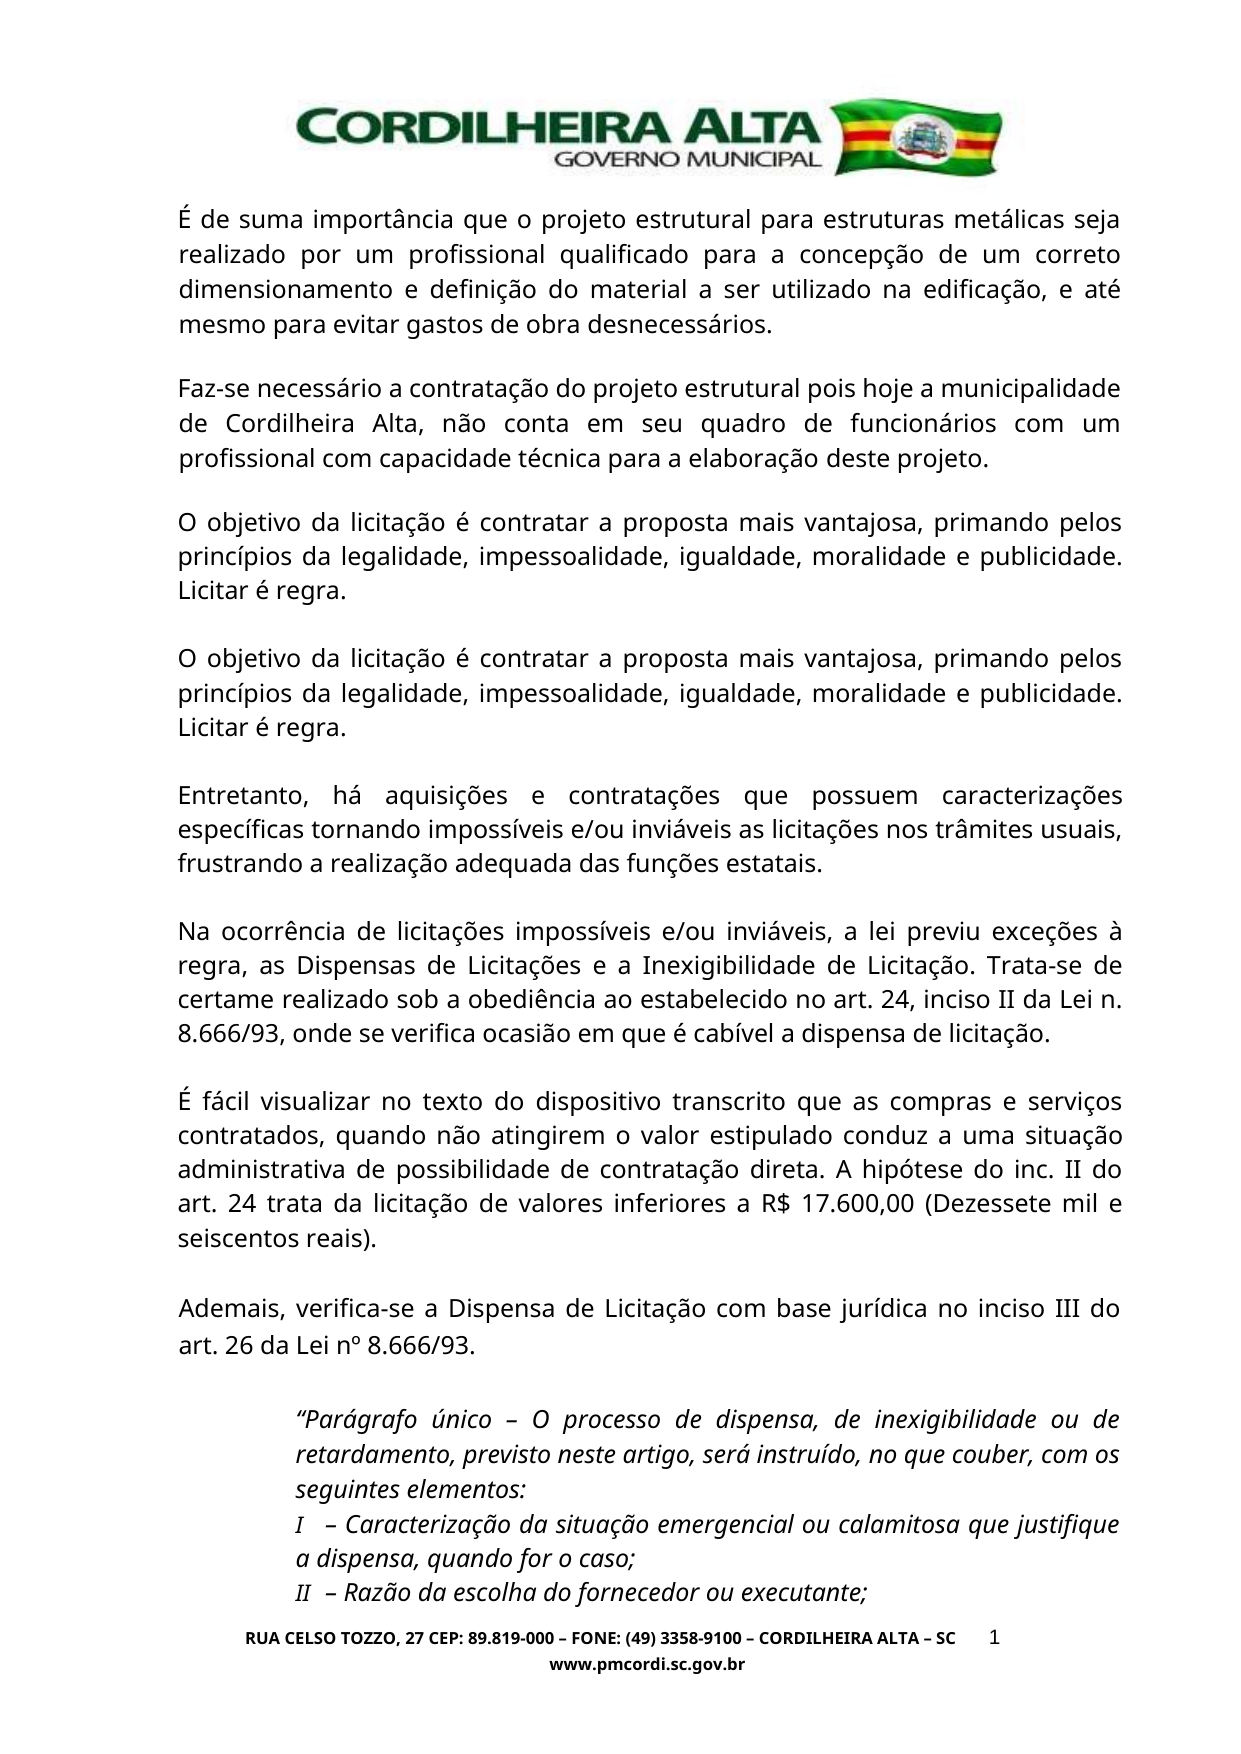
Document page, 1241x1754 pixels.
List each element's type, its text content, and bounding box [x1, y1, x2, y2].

text É de suma importância que o projeto estrutural para estruturas metálicas seja realizado por um profissional qualificado para a concepção de um correto dimensionamento e definição do material a ser utilizado na edificação, e até mesmo para evitar gastos de obra desnecessários. [177, 202, 1122, 341]
text O objetivo da licitação é contratar a proposta mais vantajosa, primando pelos princípios da legalidade, impessoalidade, igualdade, moralidade e publicidade. Licitar é regra. [177, 505, 1124, 607]
text Ademais, verifica-se a Dispensa de Licitação com base jurídica no inciso III do art. 26 da Lei nº 8.666/93. [178, 1291, 1122, 1362]
list – Caracterização da situação emergencial ou calamitosa que justifique a dispensa, quando for o caso; [295, 1506, 1124, 1574]
picture [273, 75, 1026, 202]
text “Parágrafo único – O processo de dispensa, de inexigibilidade ou de retardamento, previsto neste artigo, será instruído, no que couber, com os seguintes elementos: [295, 1401, 1124, 1505]
text Faz-se necessário a contratação do projeto estrutural pois hoje a municipalidade de Cordilheira Alta, não conta em seu quadro de funcionários com um profissional com capacidade técnica para a elaboração deste projeto. [177, 371, 1122, 475]
text É fácil visualizar no texto do dispositivo transcrito que as compras e serviços contratados, quando não atingirem o valor estipulado conduz a uma situação administrativa de possibilidade de contratação direta. A hipótese do inc. II do art. 24 trata da licitação de valores inferiores a R$ 17.600,00 (Dezessete mil e seiscentos reais). [177, 1084, 1124, 1254]
text Entretanto, há aquisições e contratações que possuem caracterizações específicas tornando impossíveis e/ou inviáveis as licitações nos trâmites usuais, frustrando a realização adequada das funções estatais. [177, 777, 1124, 879]
list – Razão da escolha do fornecedor ou executante; [295, 1574, 1124, 1608]
text Na ocorrência de licitações impossíveis e/ou inviáveis, a lei previu exceções à regra, as Dispensas de Licitações e a Inexigibilidade de Licitação. Trata-se de certame realizado sob a obediência ao estabelecido no art. 24, inciso II da Lei n. 8.666/93, onde se verifica ocasião em que é cabível a dispensa de licitação. [177, 914, 1124, 1050]
text O objetivo da licitação é contratar a proposta mais vantajosa, primando pelos princípios da legalidade, impessoalidade, igualdade, moralidade e publicidade. Licitar é regra. [177, 641, 1124, 743]
